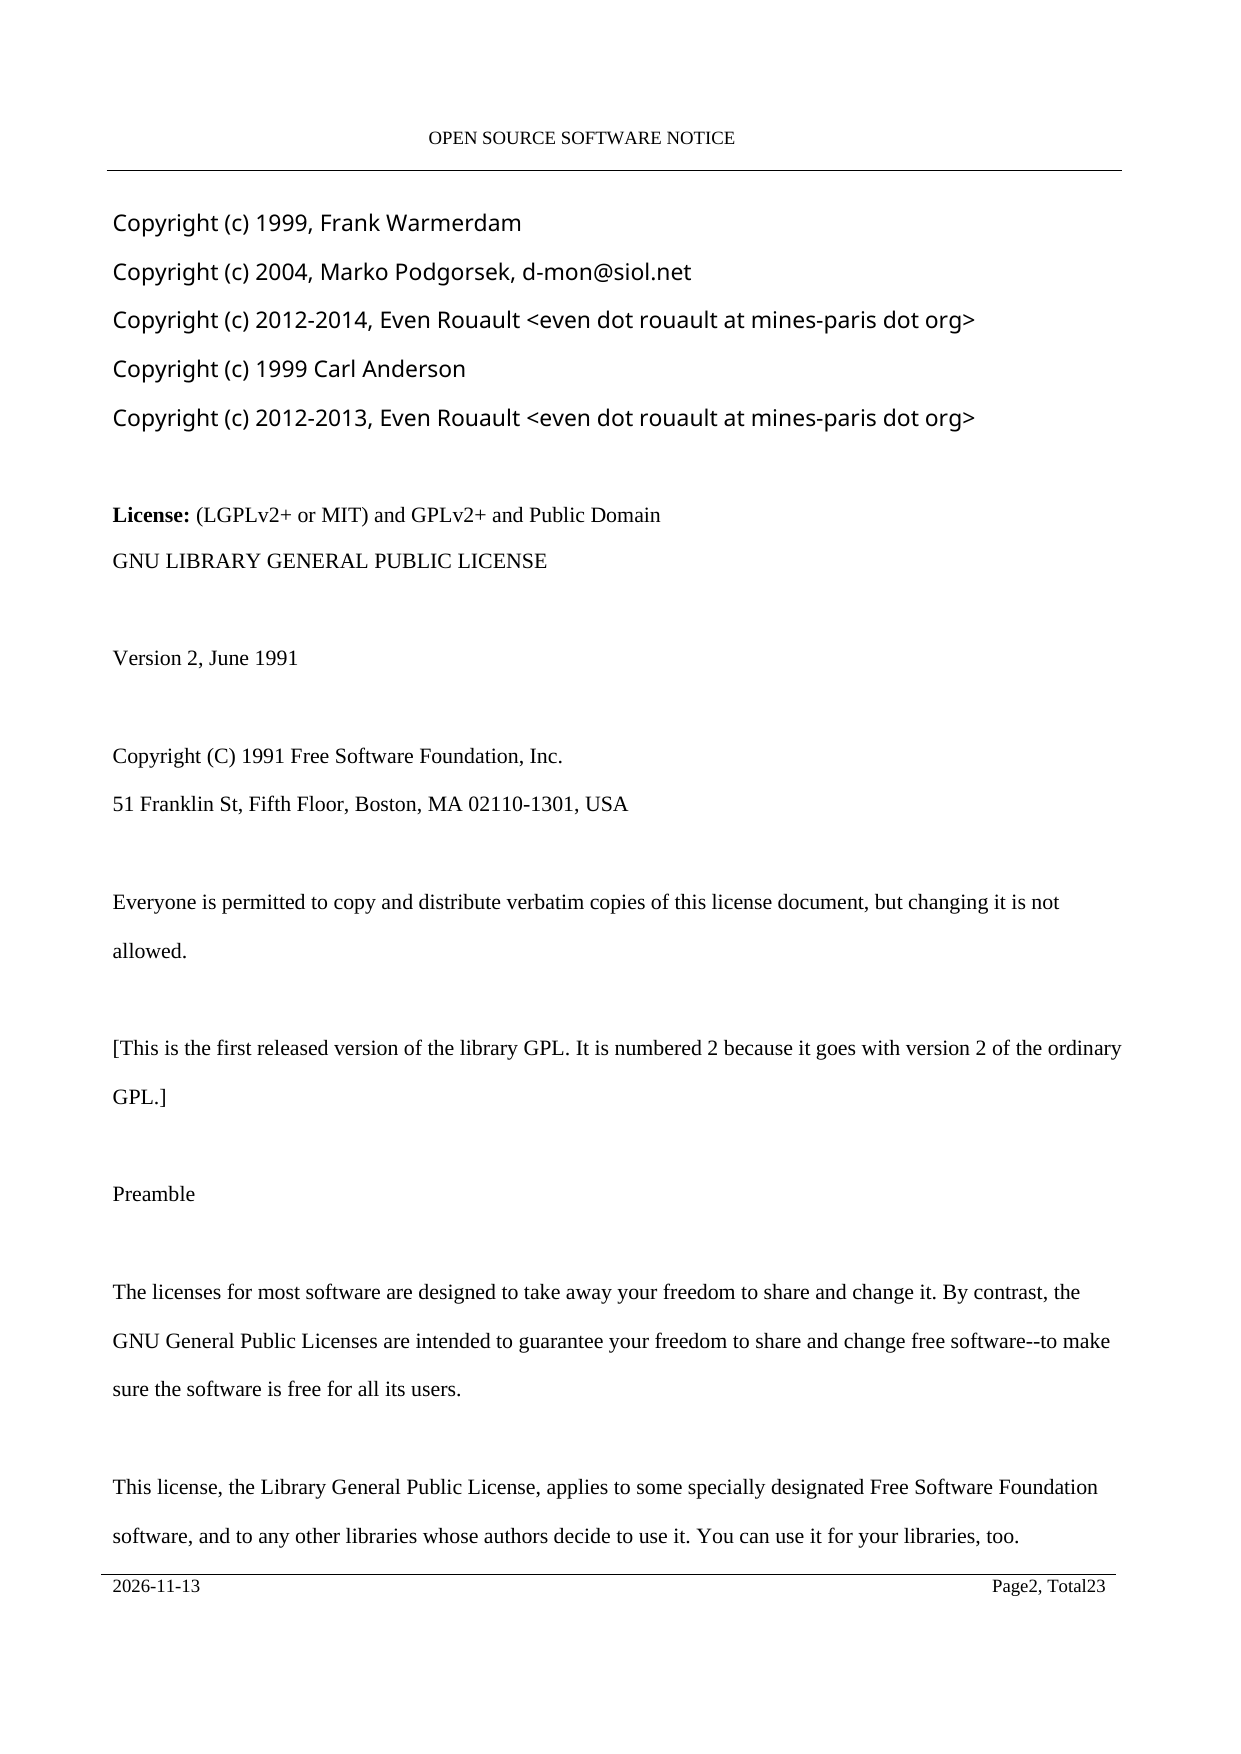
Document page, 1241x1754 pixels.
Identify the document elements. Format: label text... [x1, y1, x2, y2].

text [112, 206, 1128, 483]
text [112, 544, 1128, 1551]
text License: (LGPLv2+ or MIT) and GPLv2+ and Public Domain [112, 499, 1128, 531]
